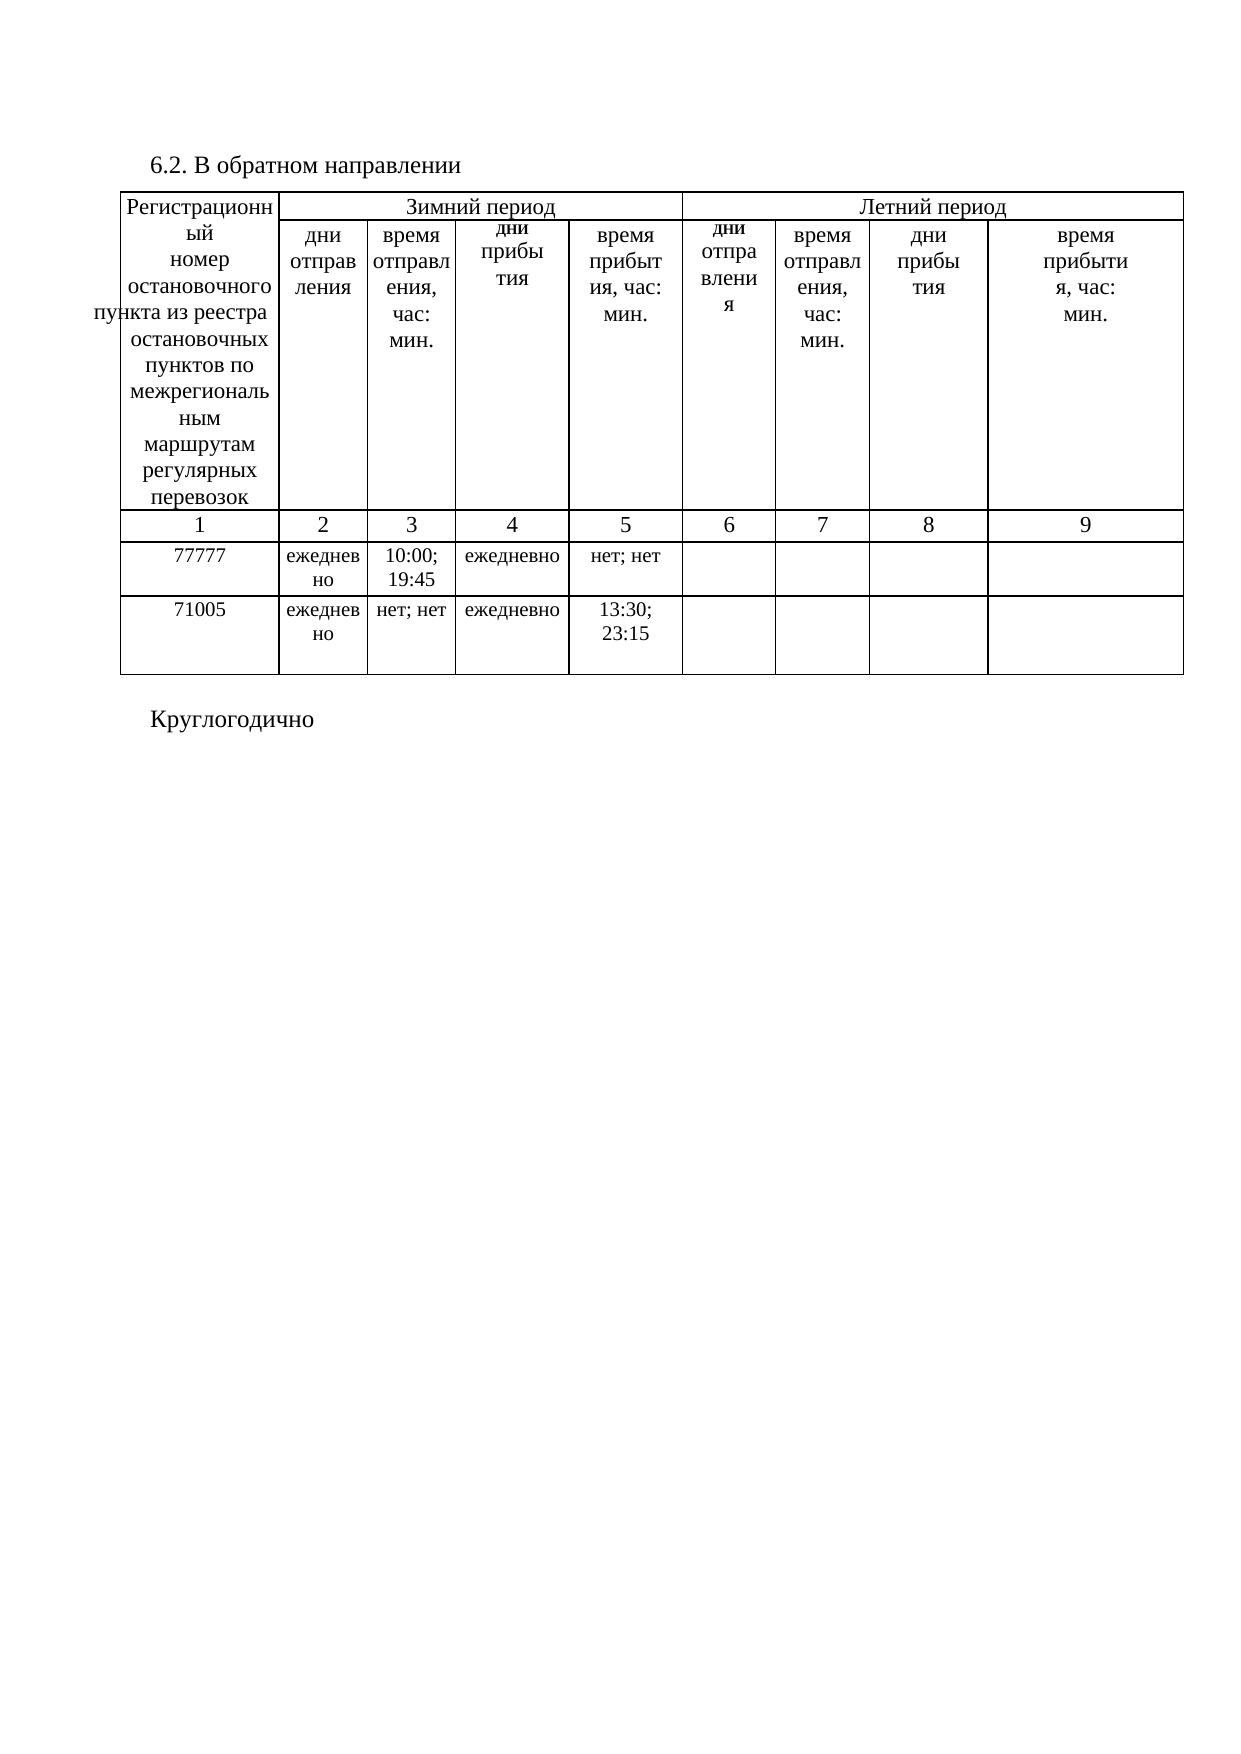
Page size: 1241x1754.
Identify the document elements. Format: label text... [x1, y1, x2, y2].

table_cell 1 [121, 511, 278, 541]
table_cell [683, 597, 775, 674]
table_cell дни прибы тия [870, 221, 987, 509]
table_cell [776, 597, 869, 674]
table_cell время отправл ения, час: мин. [776, 221, 869, 509]
table_cell дни отправ ления [280, 221, 367, 509]
table_cell ДНИ отпра влени я [683, 221, 775, 509]
table_cell ежедневно [456, 597, 568, 674]
table_cell 6 [683, 511, 775, 541]
table_cell [870, 597, 987, 674]
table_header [121, 193, 278, 509]
text 6.2. В обратном направлении [150, 150, 1090, 179]
table_cell время прибыти я, час: мин. [989, 221, 1183, 509]
table_cell 8 [870, 511, 987, 541]
table_cell ежедневно [280, 597, 367, 674]
table_cell ежедневно [456, 543, 568, 595]
table_cell [870, 543, 987, 595]
table_cell время отправл ения, час: мин. [368, 221, 455, 509]
table_cell 71005 [121, 597, 278, 674]
table_cell 77777 [121, 543, 278, 595]
text Круглогодично [150, 704, 1090, 733]
table_cell [989, 597, 1183, 674]
table_cell 4 [456, 511, 568, 541]
table_cell [776, 543, 869, 595]
table_cell 5 [570, 511, 682, 541]
table_cell 3 [368, 511, 455, 541]
table_cell ДНИ прибы тия [456, 221, 568, 509]
table_header Зимний период [280, 193, 682, 219]
table_cell время прибыт ия, час: мин. [570, 221, 682, 509]
table_cell 10:00; 19:45 [368, 543, 455, 595]
table_cell 9 [989, 511, 1183, 541]
table_cell 2 [280, 511, 367, 541]
table_cell 7 [776, 511, 869, 541]
table_cell [989, 543, 1183, 595]
table_cell нет; нет [368, 597, 455, 674]
table_cell 13:30; 23:15 [570, 597, 682, 674]
table_header Летний период [683, 193, 1183, 219]
table_cell ежедневно [280, 543, 367, 595]
table_cell [683, 543, 775, 595]
table_cell нет; нет [570, 543, 682, 595]
